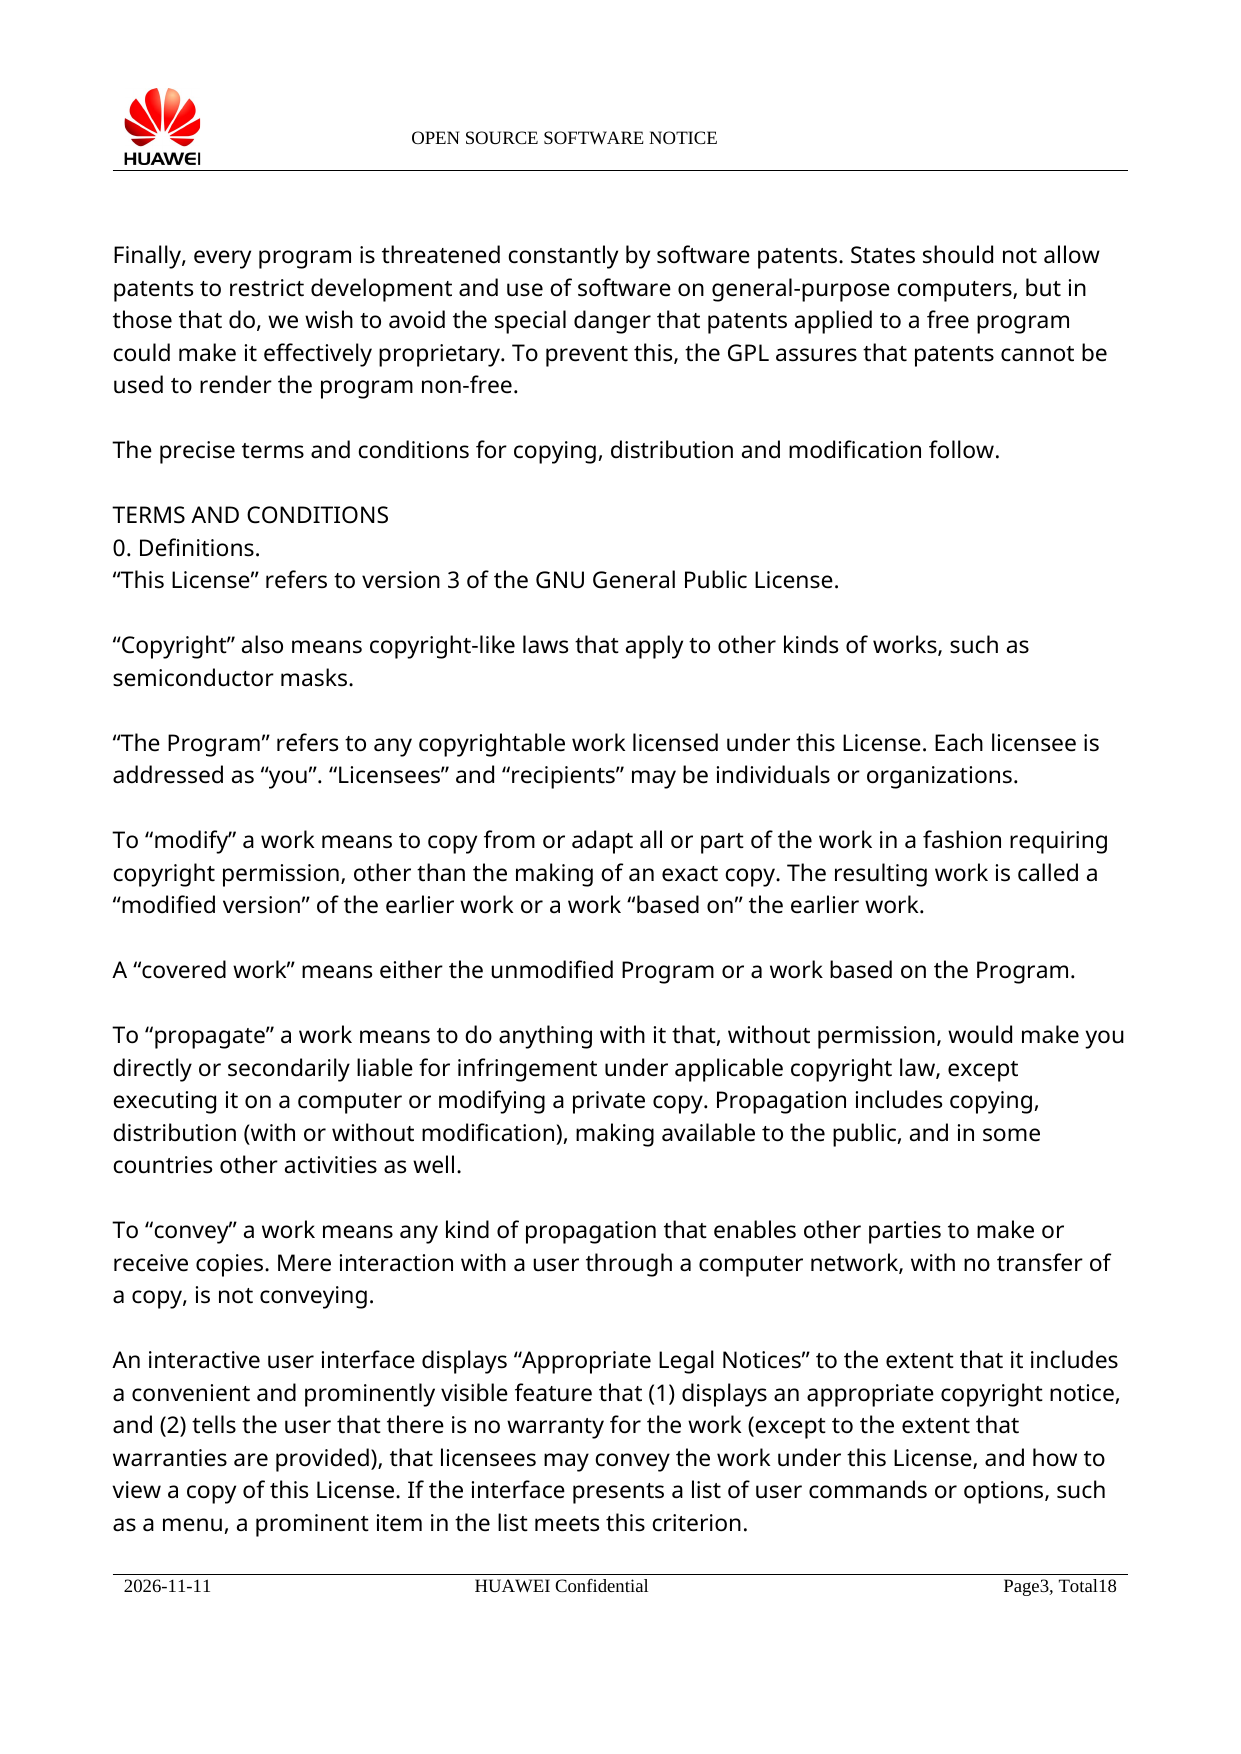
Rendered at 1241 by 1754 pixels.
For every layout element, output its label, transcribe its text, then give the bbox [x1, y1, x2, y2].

text Finally, every program is threatened constantly by software patents. States should not allow patents to restrict development and use of software on general-purpose computers, but in those that do, we wish to avoid the special danger that patents applied to a free program could make it effectively proprietary. To prevent this, the GPL assures that patents cannot be used to render the program non-free. [112, 239, 1128, 401]
text “The Program” refers to any copyrightable work licensed under this License. Each licensee is addressed as “you”. “Licensees” and “recipients” may be individuals or organizations. [112, 726, 1128, 791]
text A “covered work” means either the unmodified Program or a work based on the Program. [112, 954, 1128, 986]
text To “modify” a work means to copy from or adapt all or part of the work in a fashion requiring copyright permission, other than the making of an exact copy. The resulting work is called a “modified version” of the earlier work or a work “based on” the earlier work. [112, 824, 1128, 921]
text “Copyright” also means copyright-like laws that apply to other kinds of works, such as semiconductor masks. [112, 629, 1128, 694]
text To “convey” a work means any kind of propagation that enables other parties to make or receive copies. Mere interaction with a user through a computer network, with no transfer of a copy, is not conveying. [112, 1214, 1128, 1311]
text The precise terms and conditions for copying, distribution and modification follow. [112, 434, 1128, 466]
text “This License” refers to version 3 of the GNU General Public License. [112, 564, 1128, 596]
text To “propagate” a work means to do anything with it that, without permission, would make you directly or secondarily liable for infringement under applicable copyright law, except executing it on a computer or modifying a private copy. Propagation includes copying, distribution (with or without modification), making available to the public, and in some countries other activities as well. [112, 1019, 1128, 1181]
text An interactive user interface displays “Appropriate Legal Notices” to the extent that it includes a convenient and prominently visible feature that (1) displays an appropriate copyright notice, and (2) tells the user that there is no warranty for the work (except to the extent that warranties are provided), that licensees may convey the work under this License, and how to view a copy of this License. If the interface presents a list of user commands or options, such as a menu, a prominent item in the list meets this criterion. [112, 1344, 1128, 1539]
picture [124, 88, 201, 165]
text 0. Definitions. [112, 531, 1128, 564]
text TERMS AND CONDITIONS [112, 499, 1128, 531]
